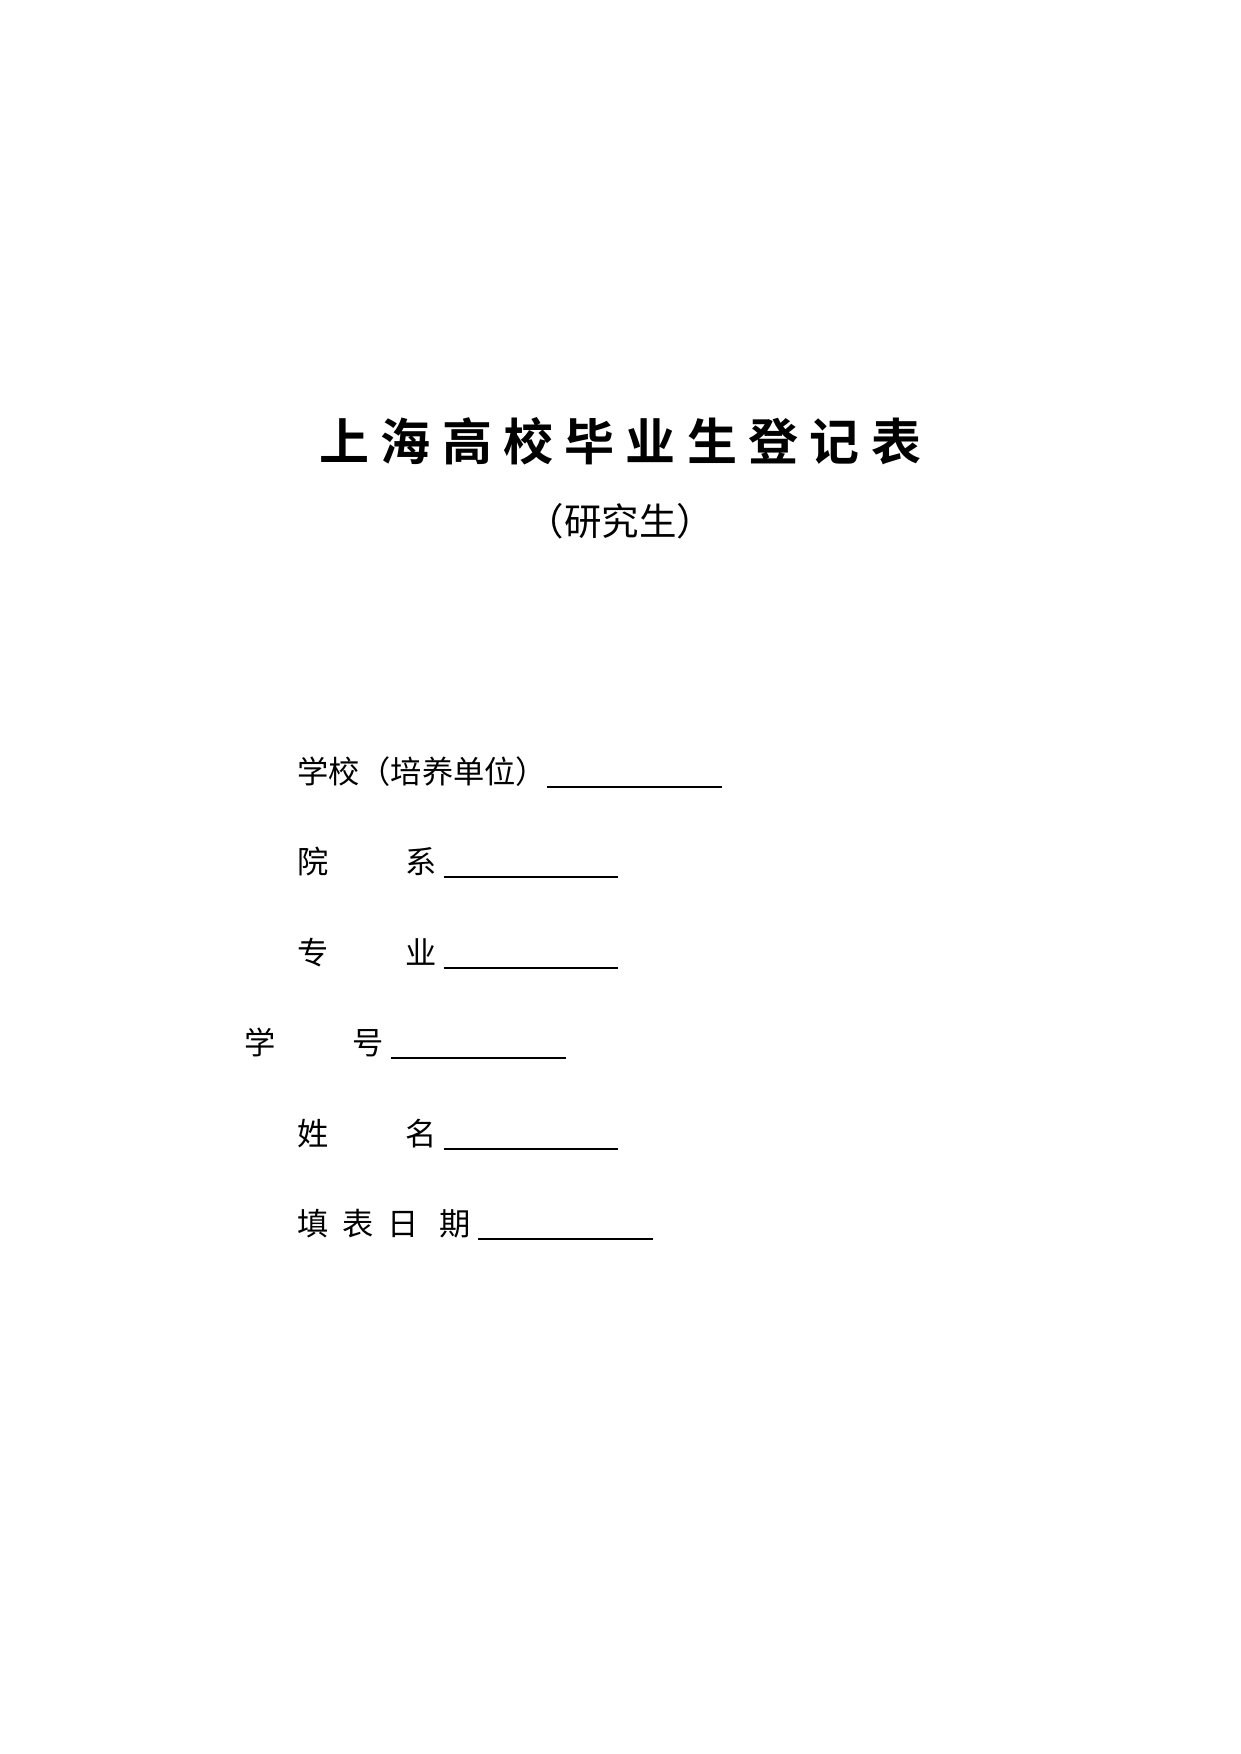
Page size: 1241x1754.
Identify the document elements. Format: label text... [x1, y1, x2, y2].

text 上 海 高 校 毕 业 生 登 记 表 [187, 389, 1053, 487]
text 学校（培养单位） [187, 747, 1053, 792]
text 学 号 [187, 1018, 1053, 1063]
text 姓 名 [187, 1109, 1053, 1154]
text 院 系 [187, 837, 1053, 883]
text 专 业 [187, 928, 1053, 973]
text 填 表 日 期 [187, 1199, 1053, 1244]
text （研究生） [187, 487, 1053, 552]
